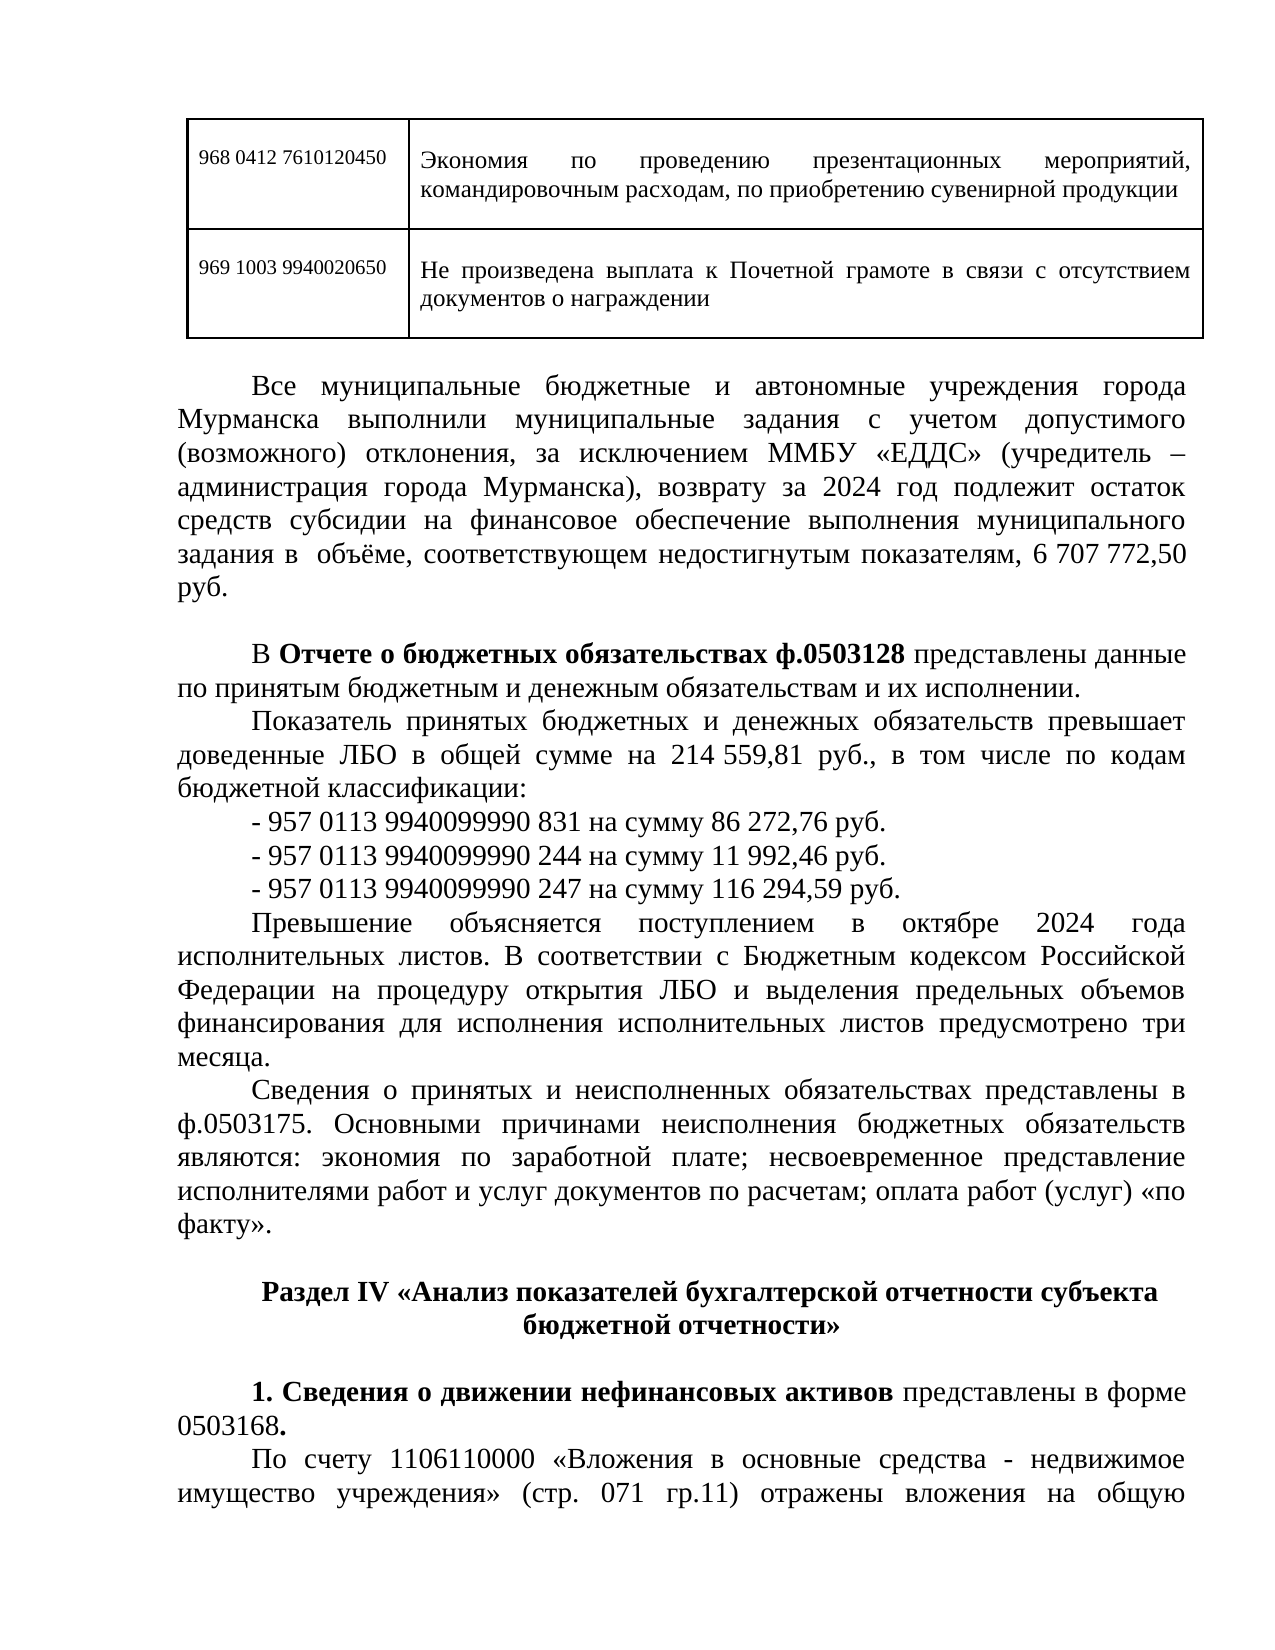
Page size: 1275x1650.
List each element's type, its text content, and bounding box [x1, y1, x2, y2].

text - 957 0113 9940099990 244 на сумму 11 992,46 руб. [177, 838, 1186, 871]
table_cell 968 0412 7610120450 [189, 120, 408, 228]
text Показатель принятых бюджетных и денежных обязательств превышает доведенные ЛБО в общей сумме на 214 559,81 руб., в том числе по кодам бюджетной классификации: [177, 703, 1186, 804]
text - 957 0113 9940099990 247 на сумму 116 294,59 руб. [177, 871, 1186, 905]
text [177, 1441, 1186, 1508]
text Раздел IV «Анализ показателей бухгалтерской отчетности субъекта бюджетной отчетности» [177, 1274, 1186, 1341]
text - 957 0113 9940099990 831 на сумму 86 272,76 руб. [177, 804, 1186, 838]
table_cell Не произведена выплата к Почетной грамоте в связи с отсутствием документов о награждении [410, 230, 1202, 337]
text В Отчете о бюджетных обязательствах ф.0503128 представлены данные по принятым бюджетным и денежным обязательствам и их исполнении. [177, 636, 1186, 703]
text Сведения о принятых и неисполненных обязательствах представлены в ф.0503175. Основными причинами неисполнения бюджетных обязательств являются: экономия по заработной плате; несвоевременное представление исполнителями работ и услуг документов по расчетам; оплата работ (услуг) «по факту». [177, 1072, 1186, 1240]
table_cell 969 1003 9940020650 [189, 230, 408, 337]
text Превышение объясняется поступлением в октябре 2024 года исполнительных листов. В соответствии с Бюджетным кодексом Российской Федерации на процедуру открытия ЛБО и выделения предельных объемов финансирования для исполнения исполнительных листов предусмотрено три месяца. [177, 905, 1186, 1072]
text 1. Сведения о движении нефинансовых активов представлены в форме 0503168. [177, 1374, 1186, 1441]
text Все муниципальные бюджетные и автономные учреждения города Мурманска выполнили муниципальные задания с учетом допустимого (возможного) отклонения, за исключением ММБУ «ЕДДС» (учредитель – администрация города Мурманска), возврату за 2024 год подлежит остаток средств субсидии на финансовое обеспечение выполнения муниципального задания в объёме, соответствующем недостигнутым показателям, 6 707 772,50 руб. [177, 368, 1186, 603]
table_cell Экономия по проведению презентационных мероприятий, командировочным расходам, по приобретению сувенирной продукции [410, 120, 1202, 228]
